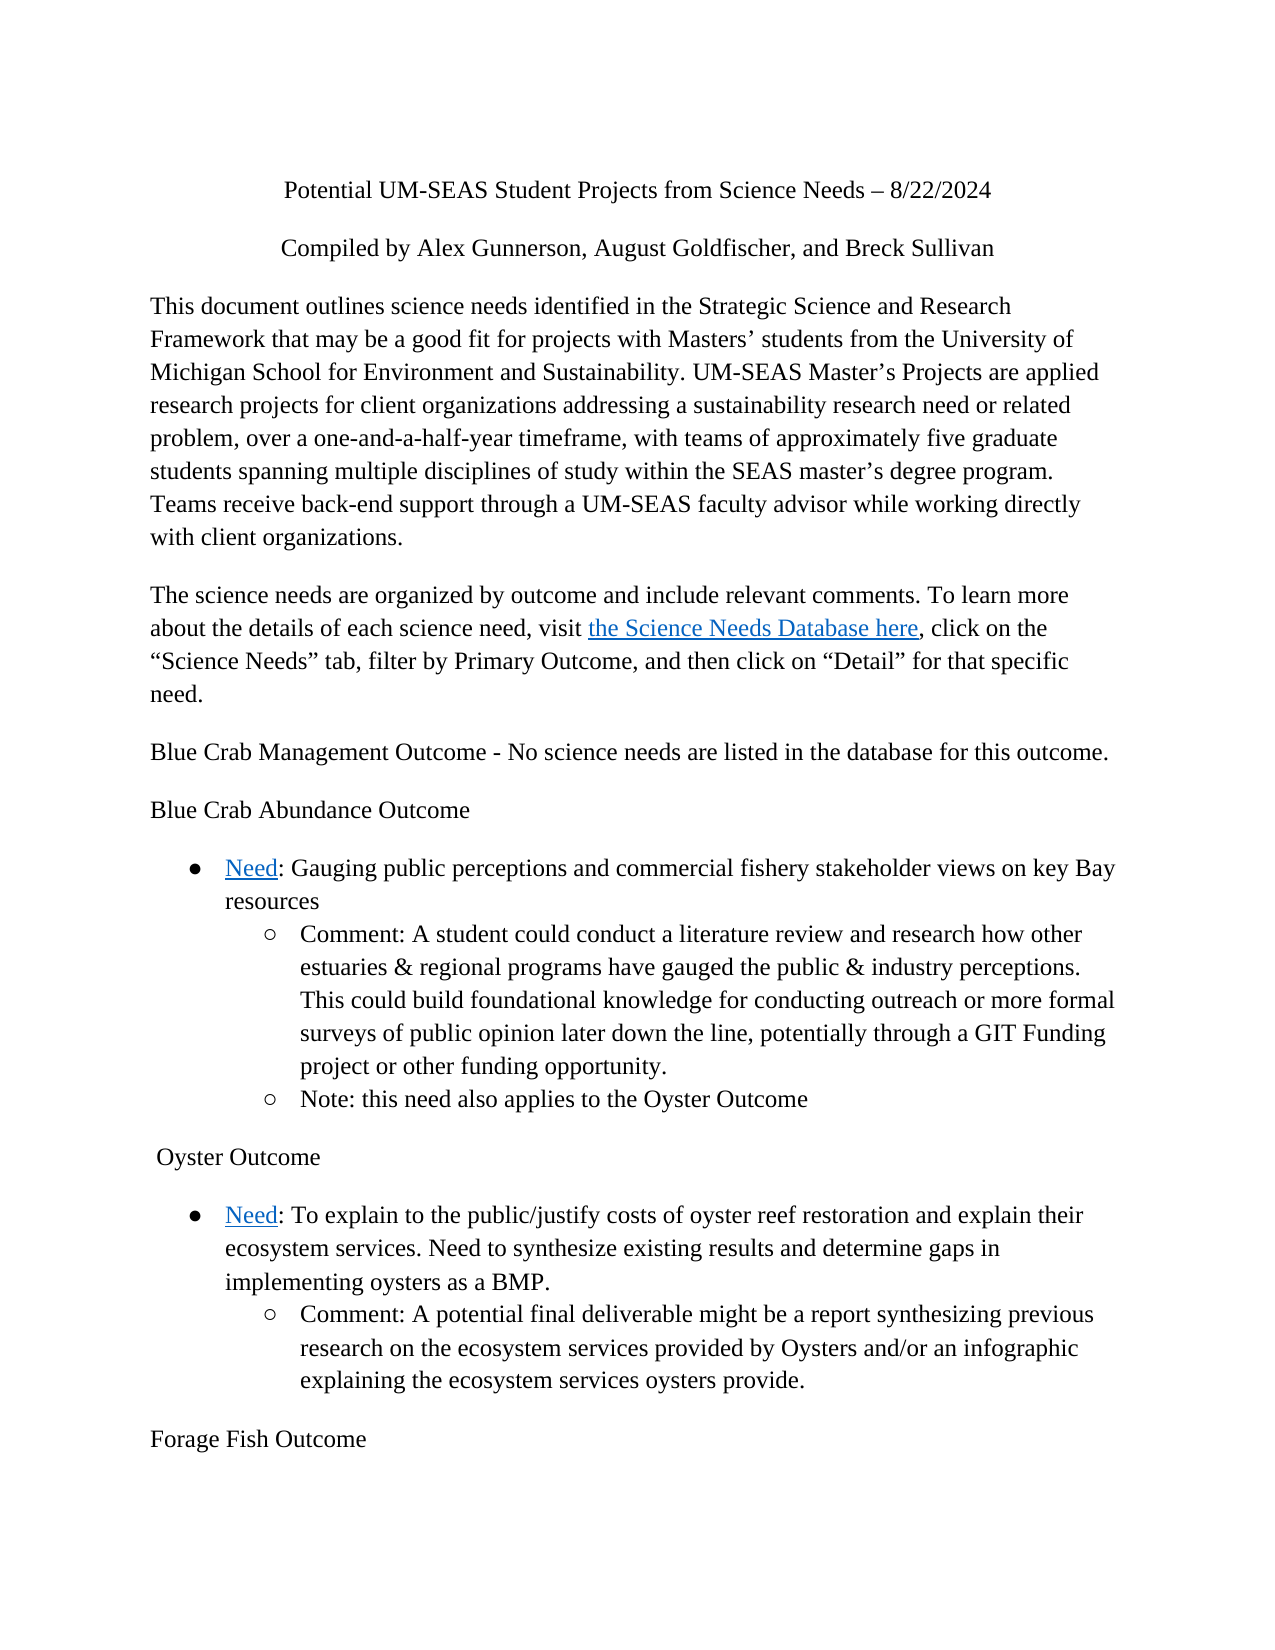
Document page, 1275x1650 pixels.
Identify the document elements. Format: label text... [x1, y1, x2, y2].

text Oyster Outcome [150, 1142, 1125, 1171]
text Compiled by Alex Gunnerson, August Goldfischer, and Breck Sullivan [150, 233, 1125, 262]
list Note: this need also applies to the Oyster Outcome [262, 1084, 1125, 1113]
list Comment: A potential final deliverable might be a report synthesizing previous research on the ecosystem services provided by Oysters and/or an infographic explaining the ecosystem services oysters provide. [262, 1299, 1125, 1394]
text Blue Crab Management Outcome - No science needs are listed in the database for this outcome. [150, 737, 1125, 766]
text This document outlines science needs identified in the Strategic Science and Research Framework that may be a good fit for projects with Masters’ students from the University of Michigan School for Environment and Sustainability. UM-SEAS Master’s Projects are applied research projects for client organizations addressing a sustainability research need or related problem, over a one-and-a-half-year timeframe, with teams of approximately five graduate students spanning multiple disciplines of study within the SEAS master’s degree program. Teams receive back-end support through a UM-SEAS faculty advisor while working directly with client organizations. [150, 291, 1125, 551]
text Forage Fish Outcome [150, 1424, 1125, 1452]
text The science needs are organized by outcome and include relevant comments. To learn more about the details of each science need, visit the Science Needs Database here, click on the “Science Needs” tab, filter by Primary Outcome, and then click on “Detail” for that specific need. [150, 580, 1125, 708]
text Potential UM-SEAS Student Projects from Science Needs – 8/22/2024 [150, 175, 1125, 204]
list Need: Gauging public perceptions and commercial fishery stakeholder views on key Bay resources [187, 853, 1125, 915]
list Comment: A student could conduct a literature review and research how other estuaries & regional programs have gauged the public & industry perceptions. This could build foundational knowledge for conducting outreach or more formal surveys of public opinion later down the line, potentially through a GIT Funding project or other funding opportunity. [262, 919, 1125, 1080]
text Blue Crab Abundance Outcome [150, 795, 1125, 824]
list Need: To explain to the public/justify costs of oyster reef restoration and explain their ecosystem services. Need to synthesize existing results and determine gaps in implementing oysters as a BMP. [187, 1201, 1125, 1295]
